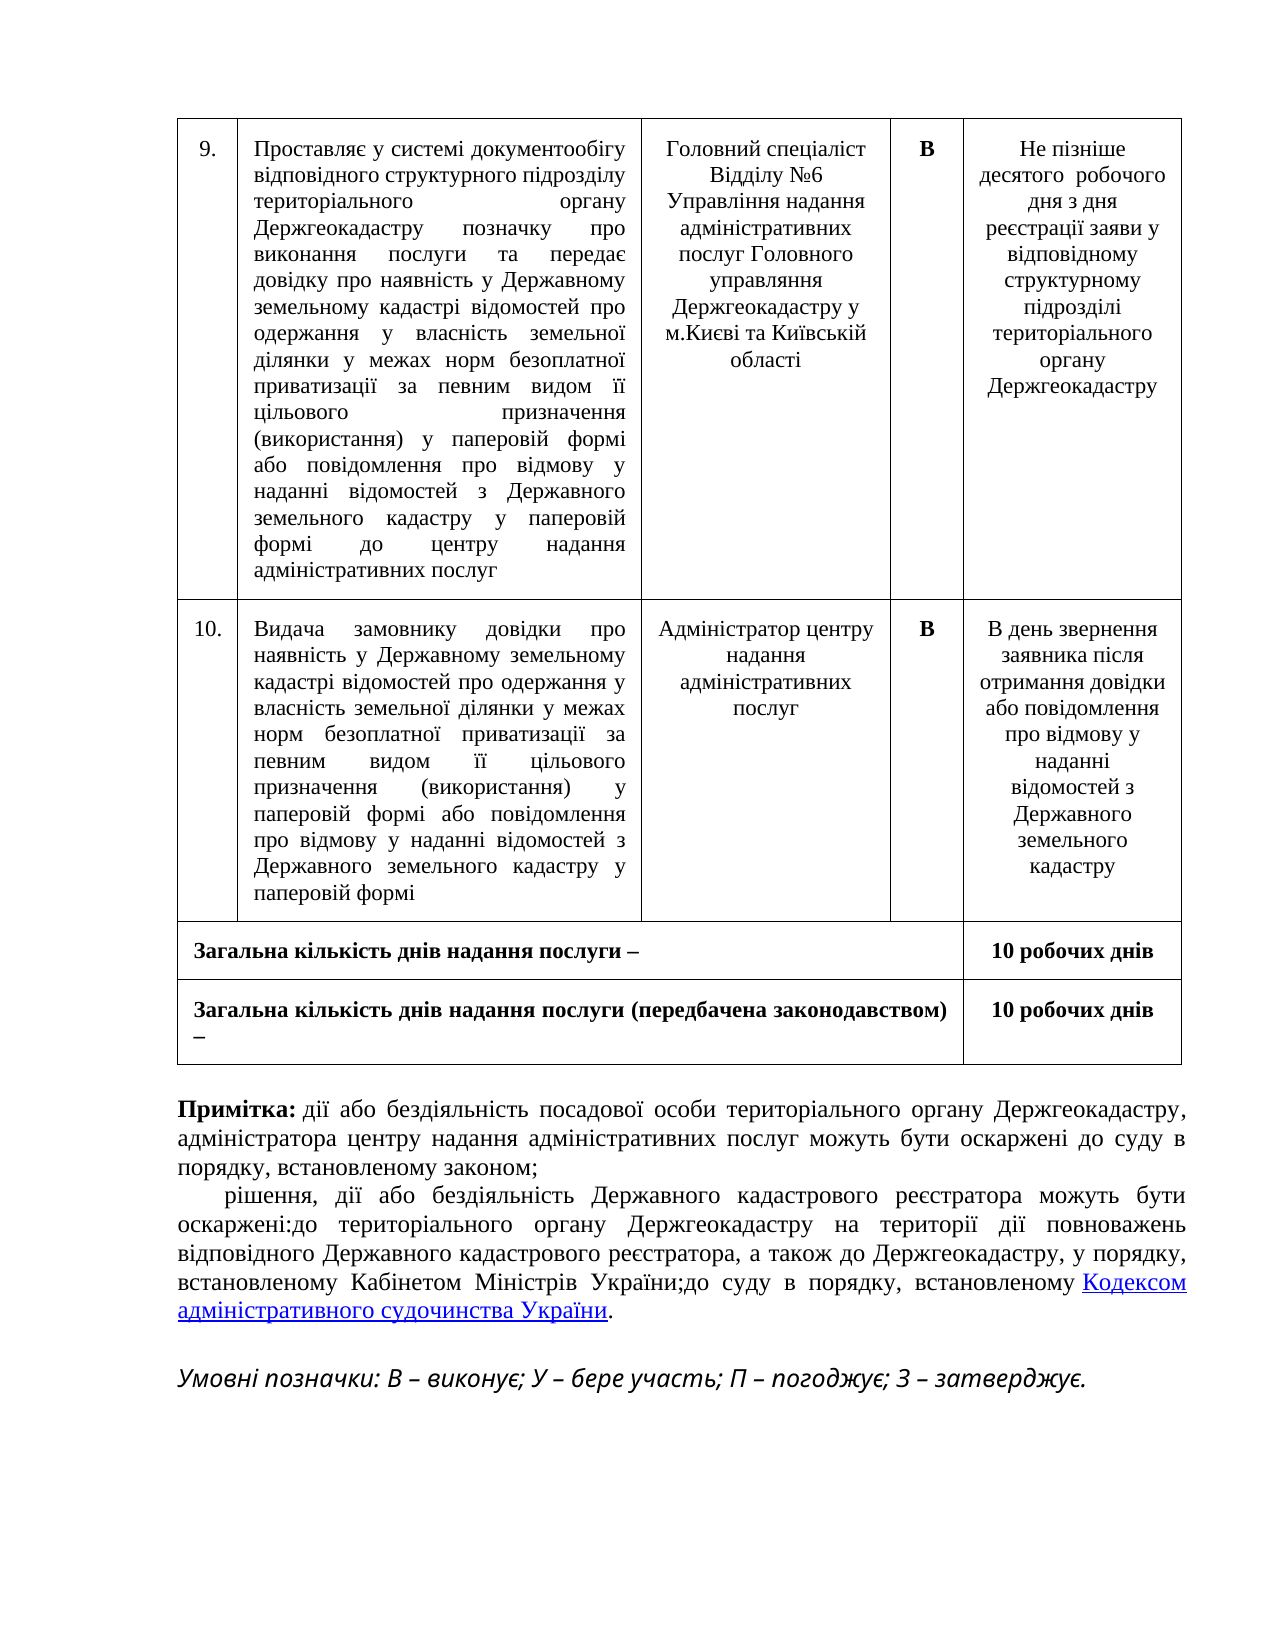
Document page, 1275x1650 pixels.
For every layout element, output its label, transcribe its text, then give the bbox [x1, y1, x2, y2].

table_cell В [891, 600, 963, 921]
table_cell Проставляє у системі документообігу відповідного структурного підрозділу територіального органу Держгеокадастру позначку про виконання послуги та передає довідку про наявність у Державному земельному кадастрі відомостей про одержання у власність земельної ділянки у межах норм безоплатної приватизації за певним видом її цільового призначення (використання) у паперовій формі або повідомлення про відмову у наданні відомостей з Державного земельного кадастру у паперовій формі до центру надання адміністративних послуг [238, 119, 641, 598]
table_cell Загальна кількість днів надання послуги – [178, 922, 963, 979]
text Примітка: дії або бездіяльність посадової особи територіального органу Держгеокадастру, адміністратора центру надання адміністративних послуг можуть бути оскаржені до суду в порядку, встановленому законом; [177, 1094, 1186, 1180]
table_cell 10 робочих днів [964, 922, 1181, 979]
table_cell В день звернення заявника після отримання довідки або повідомлення про відмову у наданні відомостей з Державного земельного кадастру [964, 600, 1181, 921]
table_cell Загальна кількість днів надання послуги (передбачена законодавством) – [178, 980, 963, 1064]
table_cell Головний спеціаліст Відділу №6 Управління надання адміністративних послуг Головного управляння Держгеокадастру у м.Києві та Київській області [642, 119, 890, 598]
text Умовні позначки: В – виконує; У – бере участь; П – погоджує; З – затверджує. [177, 1360, 1186, 1394]
table_cell Адміністратор центру надання адміністративних послуг [642, 600, 890, 921]
table_cell 10. [178, 600, 237, 921]
table_cell Видача замовнику довідки про наявність у Державному земельному кадастрі відомостей про одержання у власність земельної ділянки у межах норм безоплатної приватизації за певним видом її цільового призначення (використання) у паперовій формі або повідомлення про відмову у наданні відомостей з Державного земельного кадастру у паперовій формі [238, 600, 641, 921]
text рішення, дії або бездіяльність Державного кадастрового реєстратора можуть бути оскаржені:до територіального органу Держгеокадастру на території дії повноважень відповідного Державного кадастрового реєстратора, а також до Держгеокадастру, у порядку, встановленому Кабінетом Міністрів України;до суду в порядку, встановленому Кодексом адміністративного судочинства України. [177, 1180, 1186, 1324]
table_cell 9. [178, 119, 237, 598]
table_cell В [891, 119, 963, 598]
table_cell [964, 119, 1181, 598]
table_cell 10 робочих днів [964, 980, 1181, 1064]
